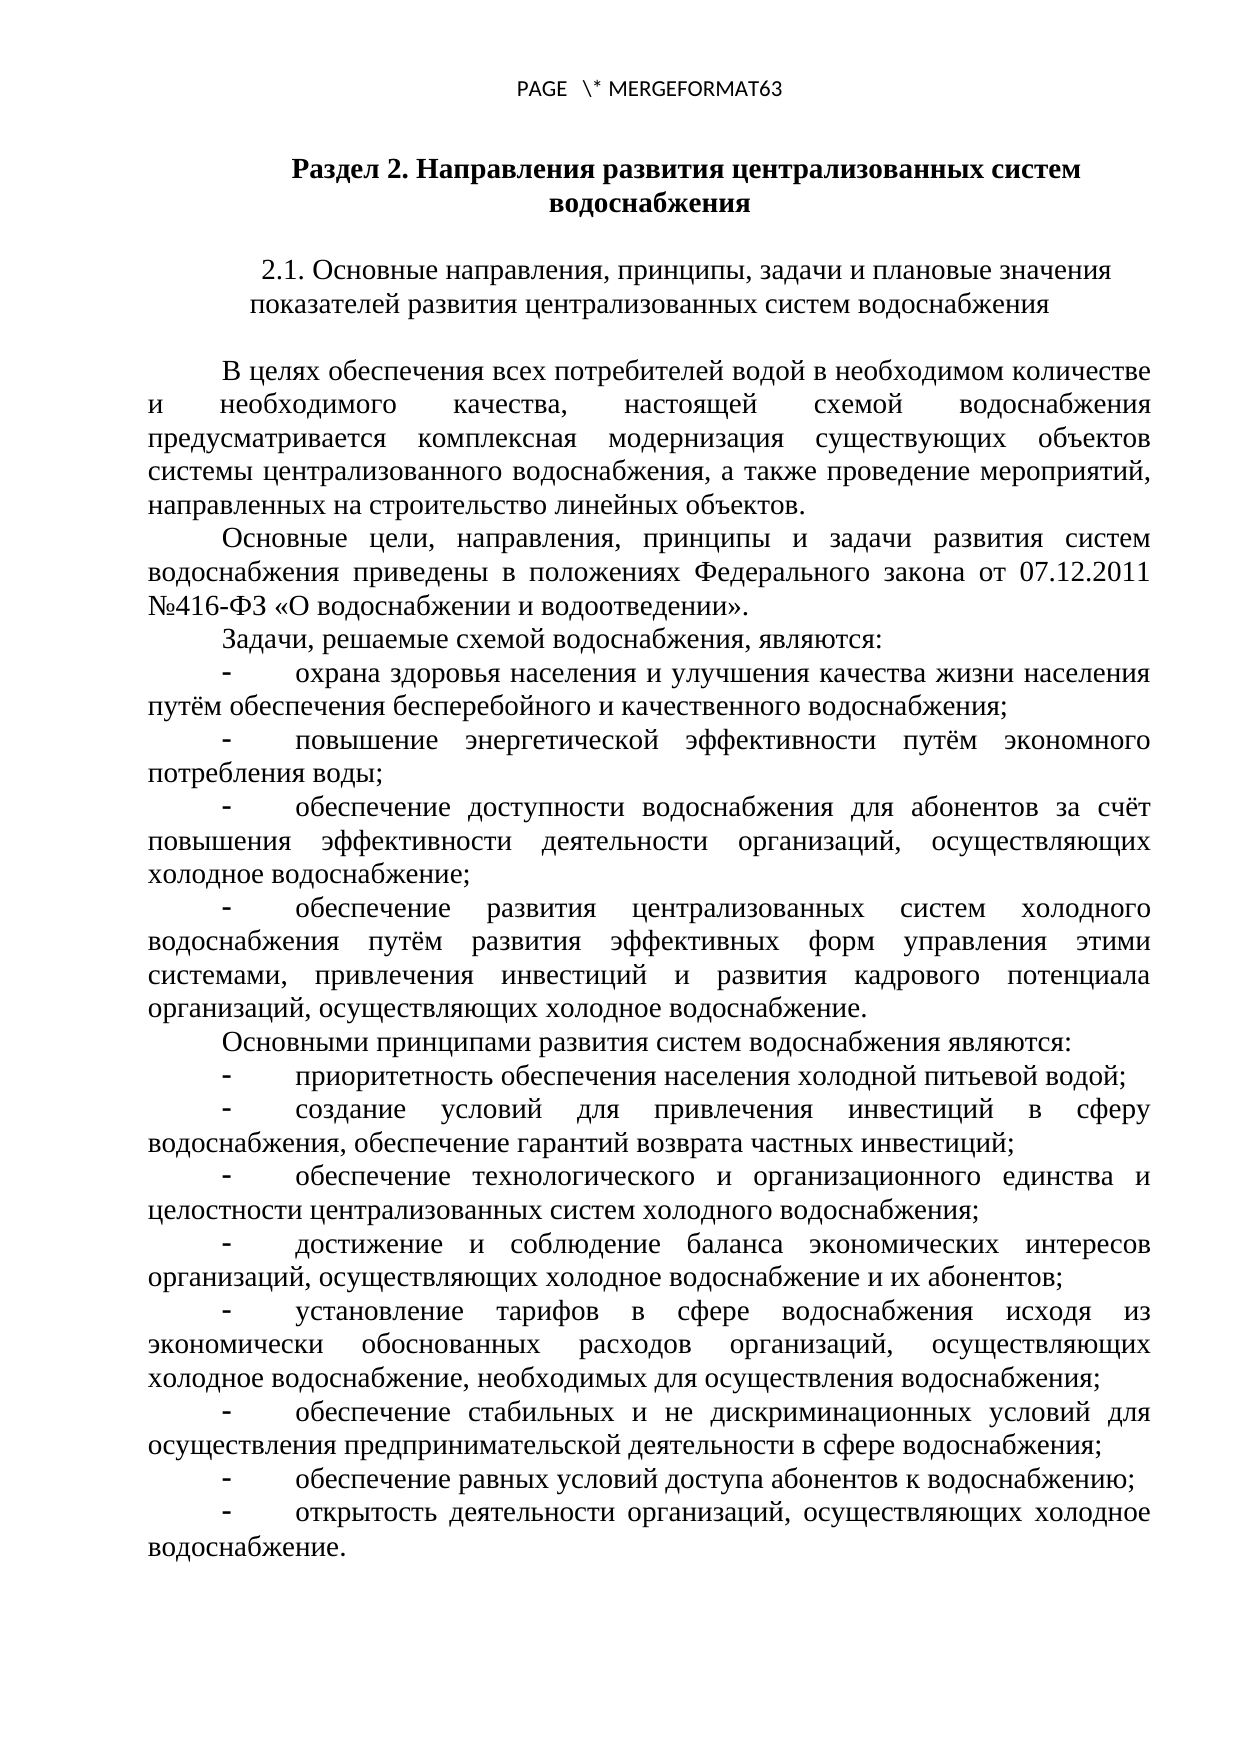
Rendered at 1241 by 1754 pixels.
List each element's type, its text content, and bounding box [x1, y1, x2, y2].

list открытость деятельности организаций, осуществляющих холодное водоснабжение. [148, 1494, 1152, 1564]
text 2.1. Основные направления, принципы, задачи и плановые значения показателей развития централизованных систем водоснабжения [148, 252, 1152, 319]
list создание условий для привлечения инвестиций в сферу водоснабжения, обеспечение гарантий возврата частных инвестиций; [148, 1091, 1152, 1158]
list обеспечение технологического и организационного единства и целостности централизованных систем холодного водоснабжения; [148, 1158, 1152, 1226]
list достижение и соблюдение баланса экономических интересов организаций, осуществляющих холодное водоснабжение и их абонентов; [148, 1226, 1152, 1293]
list охрана здоровья населения и улучшения качества жизни населения путём обеспечения бесперебойного и качественного водоснабжения; [148, 655, 1152, 722]
text Основными принципами развития систем водоснабжения являются: [148, 1024, 1152, 1058]
list обеспечение развития централизованных систем холодного водоснабжения путём развития эффективных форм управления этими системами, привлечения инвестиций и развития кадрового потенциала организаций, осуществляющих холодное водоснабжение. [148, 890, 1152, 1024]
list обеспечение стабильных и не дискриминационных условий для осуществления предпринимательской деятельности в сфере водоснабжения; [148, 1394, 1152, 1461]
text Задачи, решаемые схемой водоснабжения, являются: [148, 621, 1152, 655]
list установление тарифов в сфере водоснабжения исходя из экономически обоснованных расходов организаций, осуществляющих холодное водоснабжение, необходимых для осуществления водоснабжения; [148, 1293, 1152, 1394]
text В целях обеспечения всех потребителей водой в необходимом количестве и необходимого качества, настоящей схемой водоснабжения предусматривается комплексная модернизация существующих объектов системы централизованного водоснабжения, а также проведение мероприятий, направленных на строительство линейных объектов. [148, 353, 1152, 521]
text Раздел 2. Направления развития централизованных систем водоснабжения [148, 152, 1152, 219]
text Основные цели, направления, принципы и задачи развития систем водоснабжения приведены в положениях Федерального закона от 07.12.2011 №416-ФЗ «О водоснабжении и водоотведении». [148, 521, 1152, 621]
list повышение энергетической эффективности путём экономного потребления воды; [148, 722, 1152, 789]
list приоритетность обеспечения населения холодной питьевой водой; [148, 1058, 1152, 1091]
list обеспечение доступности водоснабжения для абонентов за счёт повышения эффективности деятельности организаций, осуществляющих холодное водоснабжение; [148, 789, 1152, 890]
list обеспечение равных условий доступа абонентов к водоснабжению; [148, 1461, 1152, 1494]
